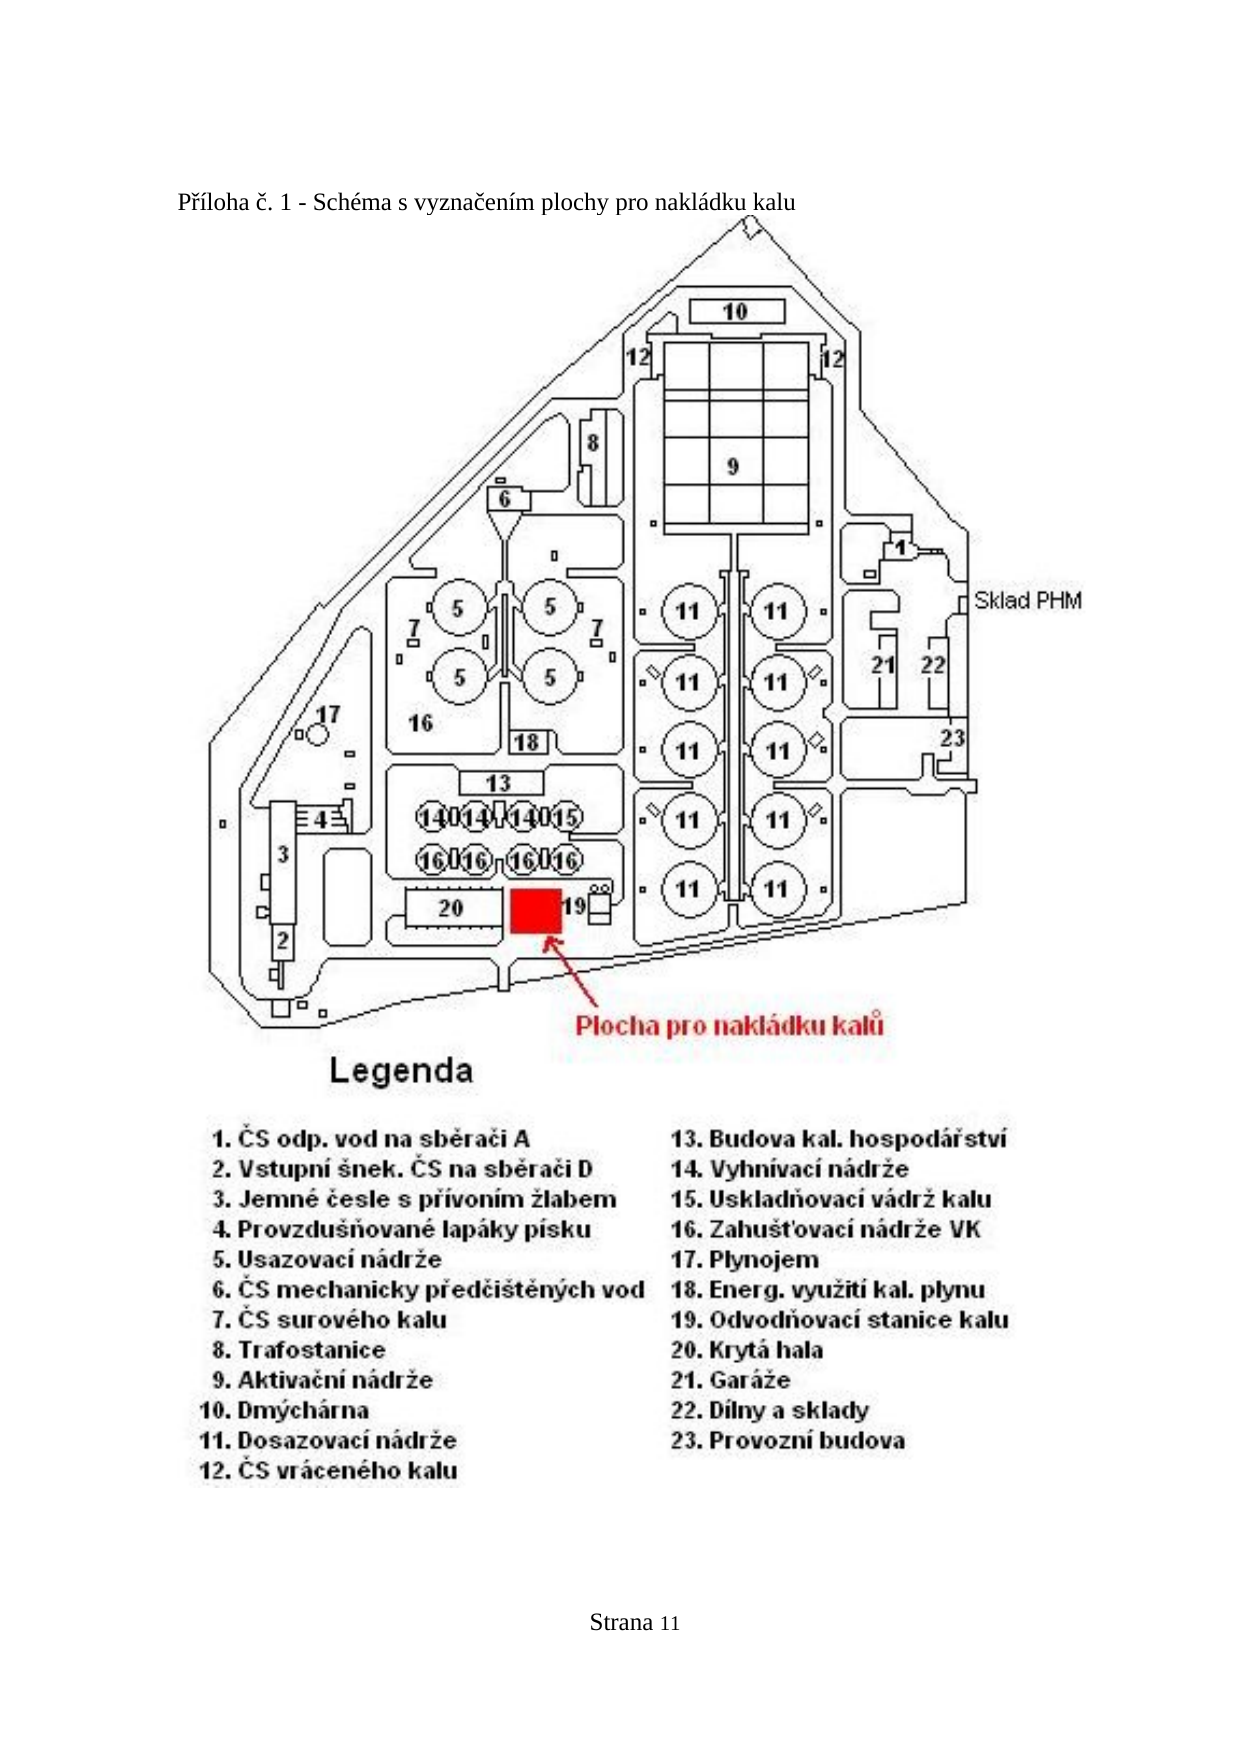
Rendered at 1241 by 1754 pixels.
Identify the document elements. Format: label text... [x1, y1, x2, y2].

picture [177, 215, 1088, 1488]
